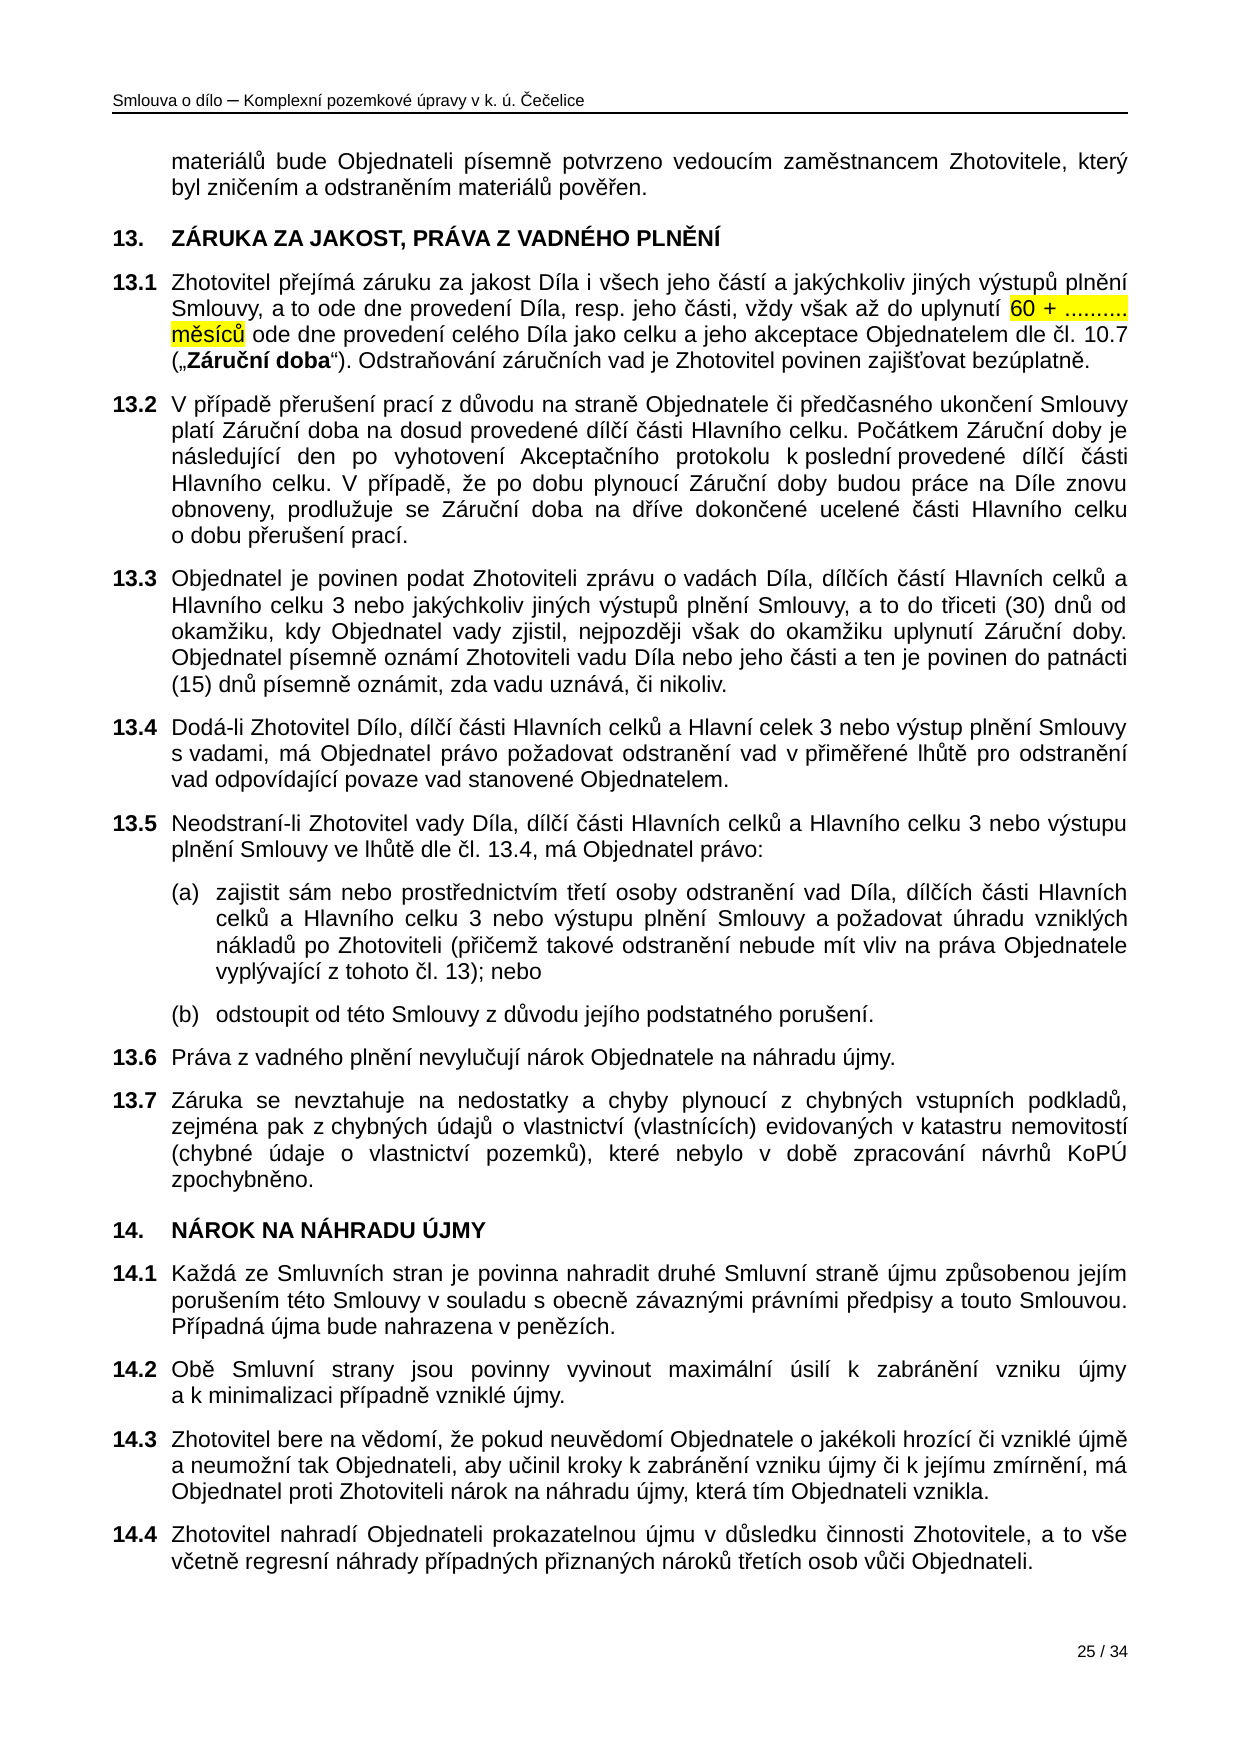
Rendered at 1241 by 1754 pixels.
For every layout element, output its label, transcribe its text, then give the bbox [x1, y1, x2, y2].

text Záruka za jakost, práva z vadného plnění [112, 225, 1128, 252]
text Objednatel je povinen podat Zhotoviteli zprávu o vadách Díla, dílčích částí Hlavních celků a Hlavního celku 3 nebo jakýchkoliv jiných výstupů plnění Smlouvy, a to do třiceti (30) dnů od okamžiku, kdy Objednatel vady zjistil, nejpozději však do okamžiku uplynutí Záruční doby. Objednatel písemně oznámí Zhotoviteli vadu Díla nebo jeho části a ten je povinen do patnácti (15) dnů písemně oznámit, zda vadu uznává, či nikoliv. [112, 565, 1128, 697]
text odstoupit od této Smlouvy z důvodu jejího podstatného porušení. [171, 1001, 1128, 1027]
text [112, 148, 1128, 200]
text Záruka se nevztahuje na nedostatky a chyby plynoucí z chybných vstupních podkladů, zejména pak z chybných údajů o vlastnictví (vlastnících) evidovaných v katastru nemovitostí (chybné údaje o vlastnictví pozemků), které nebylo v době zpracování návrhů KoPÚ zpochybněno. [112, 1087, 1128, 1192]
text Každá ze Smluvních stran je povinna nahradit druhé Smluvní straně újmu způsobenou jejím porušením této Smlouvy v souladu s obecně závaznými právními předpisy a touto Smlouvou. Případná újma bude nahrazena v penězích. [112, 1260, 1128, 1339]
text Obě Smluvní strany jsou povinny vyvinout maximální úsilí k zabránění vzniku újmy a k minimalizaci případně vzniklé újmy. [112, 1356, 1128, 1409]
text Neodstraní-li Zhotovitel vady Díla, dílčí části Hlavních celků a Hlavního celku 3 nebo výstupu plnění Smlouvy ve lhůtě dle čl. 13.4, má Objednatel právo: [112, 809, 1128, 862]
text Nárok na náhradu újmy [112, 1217, 1128, 1244]
text V případě přerušení prací z důvodu na straně Objednatele či předčasného ukončení Smlouvy platí Záruční doba na dosud provedené dílčí části Hlavního celku. Počátkem Záruční doby je následující den po vyhotovení Akceptačního protokolu k poslední provedené dílčí části Hlavního celku. V případě, že po dobu plynoucí Záruční doby budou práce na Díle znovu obnoveny, prodlužuje se Záruční doba na dříve dokončené ucelené části Hlavního celku o dobu přerušení prací. [112, 391, 1128, 549]
text Dodá-li Zhotovitel Dílo, dílčí části Hlavních celků a Hlavní celek 3 nebo výstup plnění Smlouvy s vadami, má Objednatel právo požadovat odstranění vad v přiměřené lhůtě pro odstranění vad odpovídající povaze vad stanovené Objednatelem. [112, 714, 1128, 793]
text Zhotovitel přejímá záruku za jakost Díla i všech jeho částí a jakýchkoliv jiných výstupů plnění Smlouvy, a to ode dne provedení Díla, resp. jeho části, vždy však až do uplynutí 60 + .......... měsíců ode dne provedení celého Díla jako celku a jeho akceptace Objednatelem dle čl. 10.7 („Záruční doba“). Odstraňování záručních vad je Zhotovitel povinen zajišťovat bezúplatně. [112, 268, 1128, 374]
text Zhotovitel nahradí Objednateli prokazatelnou újmu v důsledku činnosti Zhotovitele, a to vše včetně regresní náhrady případných přiznaných nároků třetích osob vůči Objednateli. [112, 1521, 1128, 1574]
list zajistit sám nebo prostřednictvím třetí osoby odstranění vad Díla, dílčích části Hlavních celků a Hlavního celku 3 nebo výstupu plnění Smlouvy a požadovat úhradu vzniklých nákladů po Zhotoviteli (přičemž takové odstranění nebude mít vliv na práva Objednatele vyplývající z tohoto čl. 13); nebo [171, 879, 1128, 984]
text Práva z vadného plnění nevylučují nárok Objednatele na náhradu újmy. [112, 1044, 1128, 1070]
text Zhotovitel bere na vědomí, že pokud neuvědomí Objednatele o jakékoli hrozící či vzniklé újmě a neumožní tak Objednateli, aby učinil kroky k zabránění vzniku újmy či k jejímu zmírnění, má Objednatel proti Zhotoviteli nárok na náhradu újmy, která tím Objednateli vznikla. [112, 1426, 1128, 1504]
